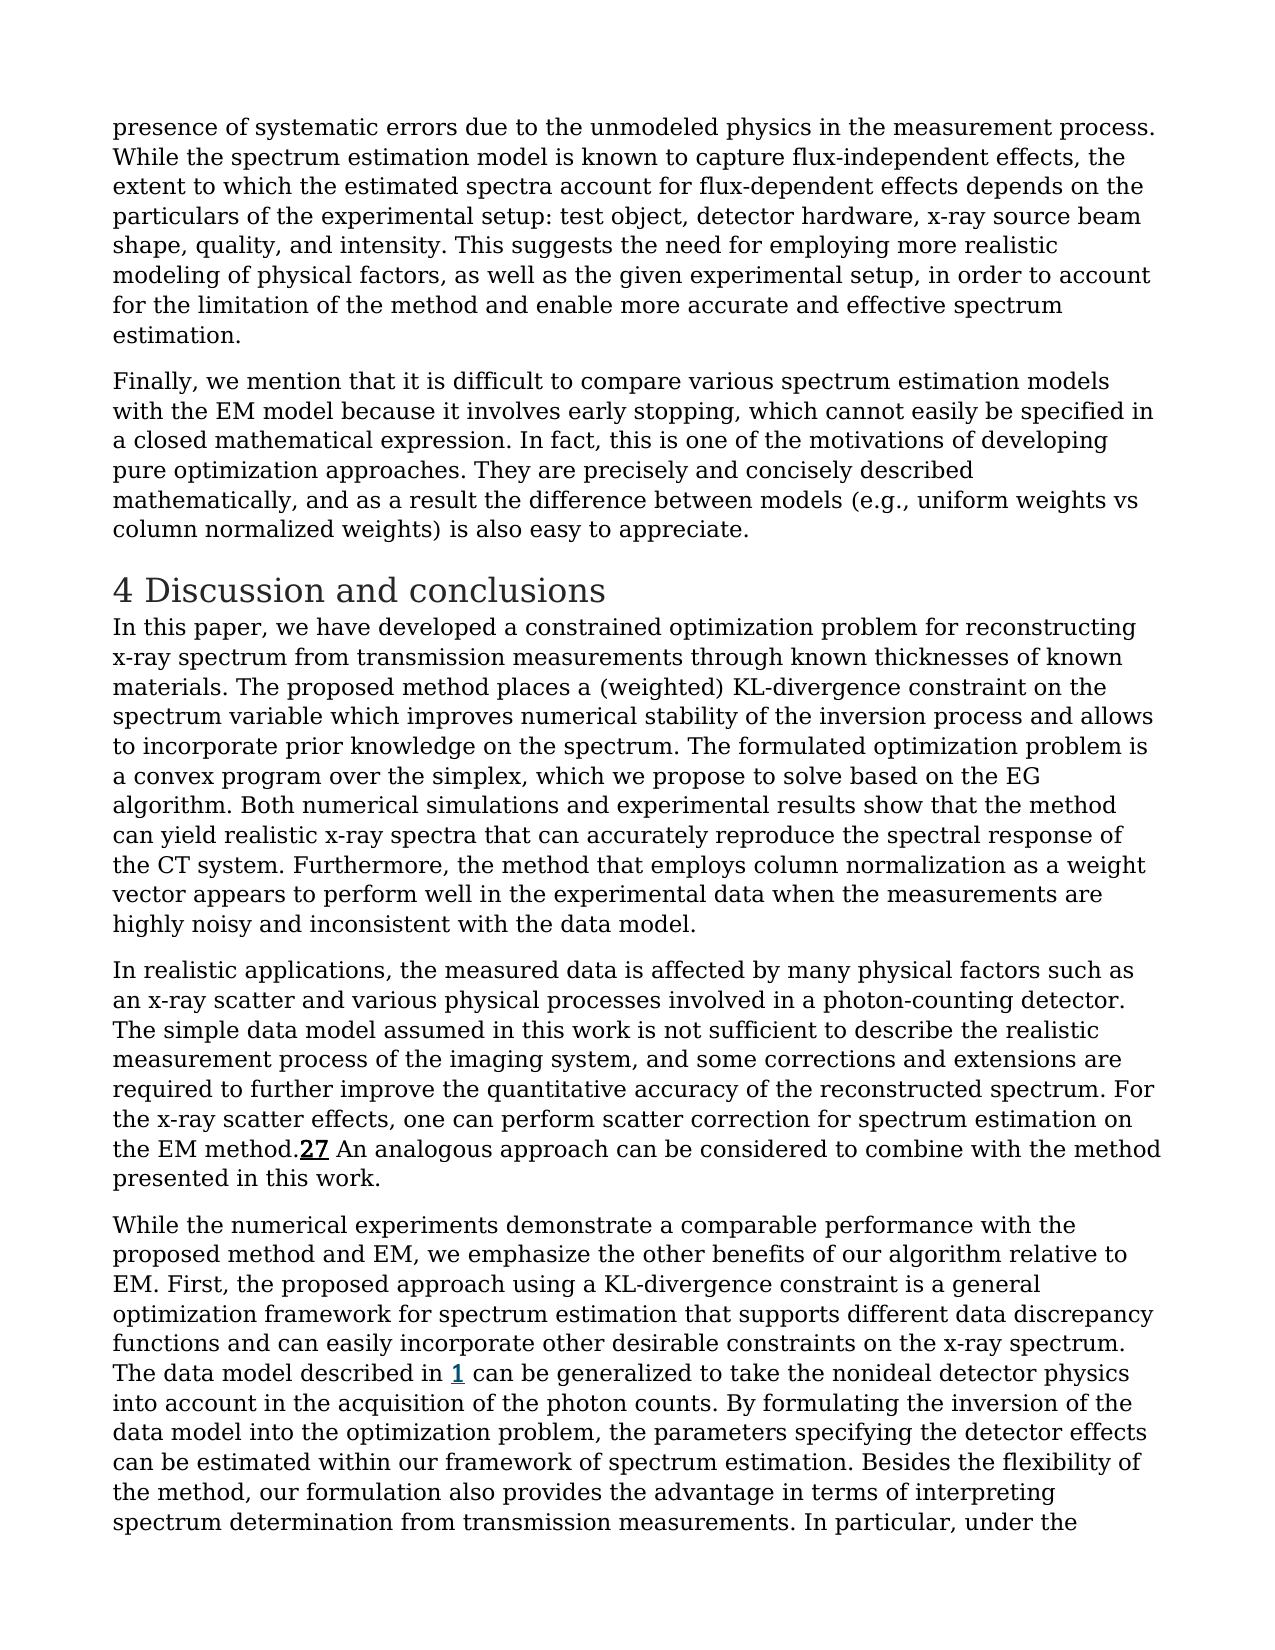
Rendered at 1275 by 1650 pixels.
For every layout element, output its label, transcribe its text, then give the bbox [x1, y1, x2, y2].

text Finally, we mention that it is difficult to compare various spectrum estimation models with the EM model because it involves early stopping, which cannot easily be specified in a closed mathematical expression. In fact, this is one of the motivations of developing pure optimization approaches. They are precisely and concisely described mathematically, and as a result the difference between models (e.g., uniform weights vs column normalized weights) is also easy to appreciate. [112, 367, 1162, 543]
subtitle 4 Discussion and conclusions [112, 570, 1162, 610]
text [112, 112, 1162, 348]
text In realistic applications, the measured data is affected by many physical factors such as an x‐ray scatter and various physical processes involved in a photon‐counting detector. The simple data model assumed in this work is not sufficient to describe the realistic measurement process of the imaging system, and some corrections and extensions are required to further improve the quantitative accuracy of the reconstructed spectrum. For the x‐ray scatter effects, one can perform scatter correction for spectrum estimation on the EM method.27 An analogous approach can be considered to combine with the method presented in this work. [112, 956, 1162, 1191]
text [112, 1210, 1162, 1535]
text In this paper, we have developed a constrained optimization problem for reconstructing x‐ray spectrum from transmission measurements through known thicknesses of known materials. The proposed method places a (weighted) KL‐divergence constraint on the spectrum variable which improves numerical stability of the inversion process and allows to incorporate prior knowledge on the spectrum. The formulated optimization problem is a convex program over the simplex, which we propose to solve based on the EG algorithm. Both numerical simulations and experimental results show that the method can yield realistic x‐ray spectra that can accurately reproduce the spectral response of the CT system. Furthermore, the method that employs column normalization as a weight vector appears to perform well in the experimental data when the measurements are highly noisy and inconsistent with the data model. [112, 613, 1162, 937]
